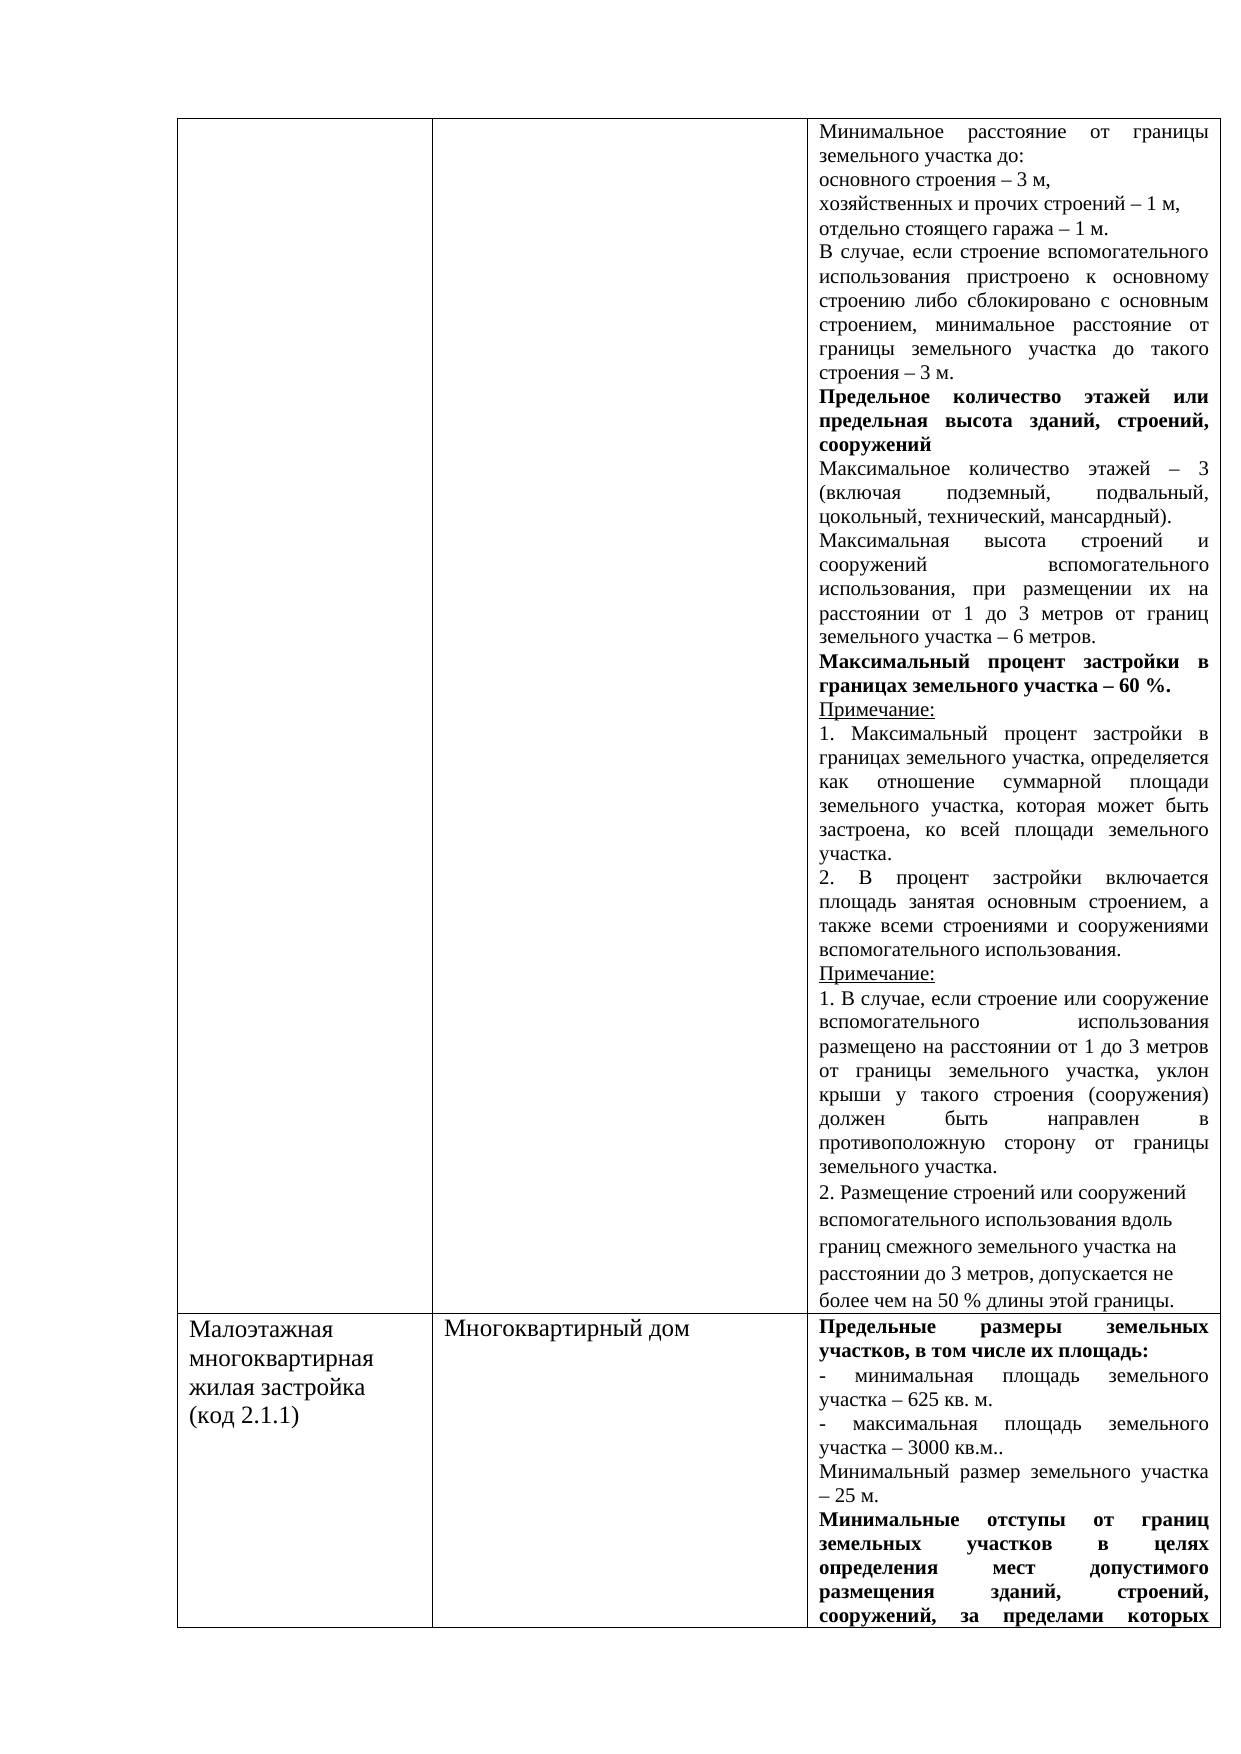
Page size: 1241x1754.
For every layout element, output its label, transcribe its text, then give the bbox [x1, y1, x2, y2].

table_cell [808, 1314, 1220, 1627]
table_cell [178, 1314, 432, 1627]
table_cell Многоквартирный дом [433, 1314, 807, 1627]
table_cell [433, 119, 807, 1313]
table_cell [178, 119, 432, 1313]
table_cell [808, 119, 1220, 1313]
